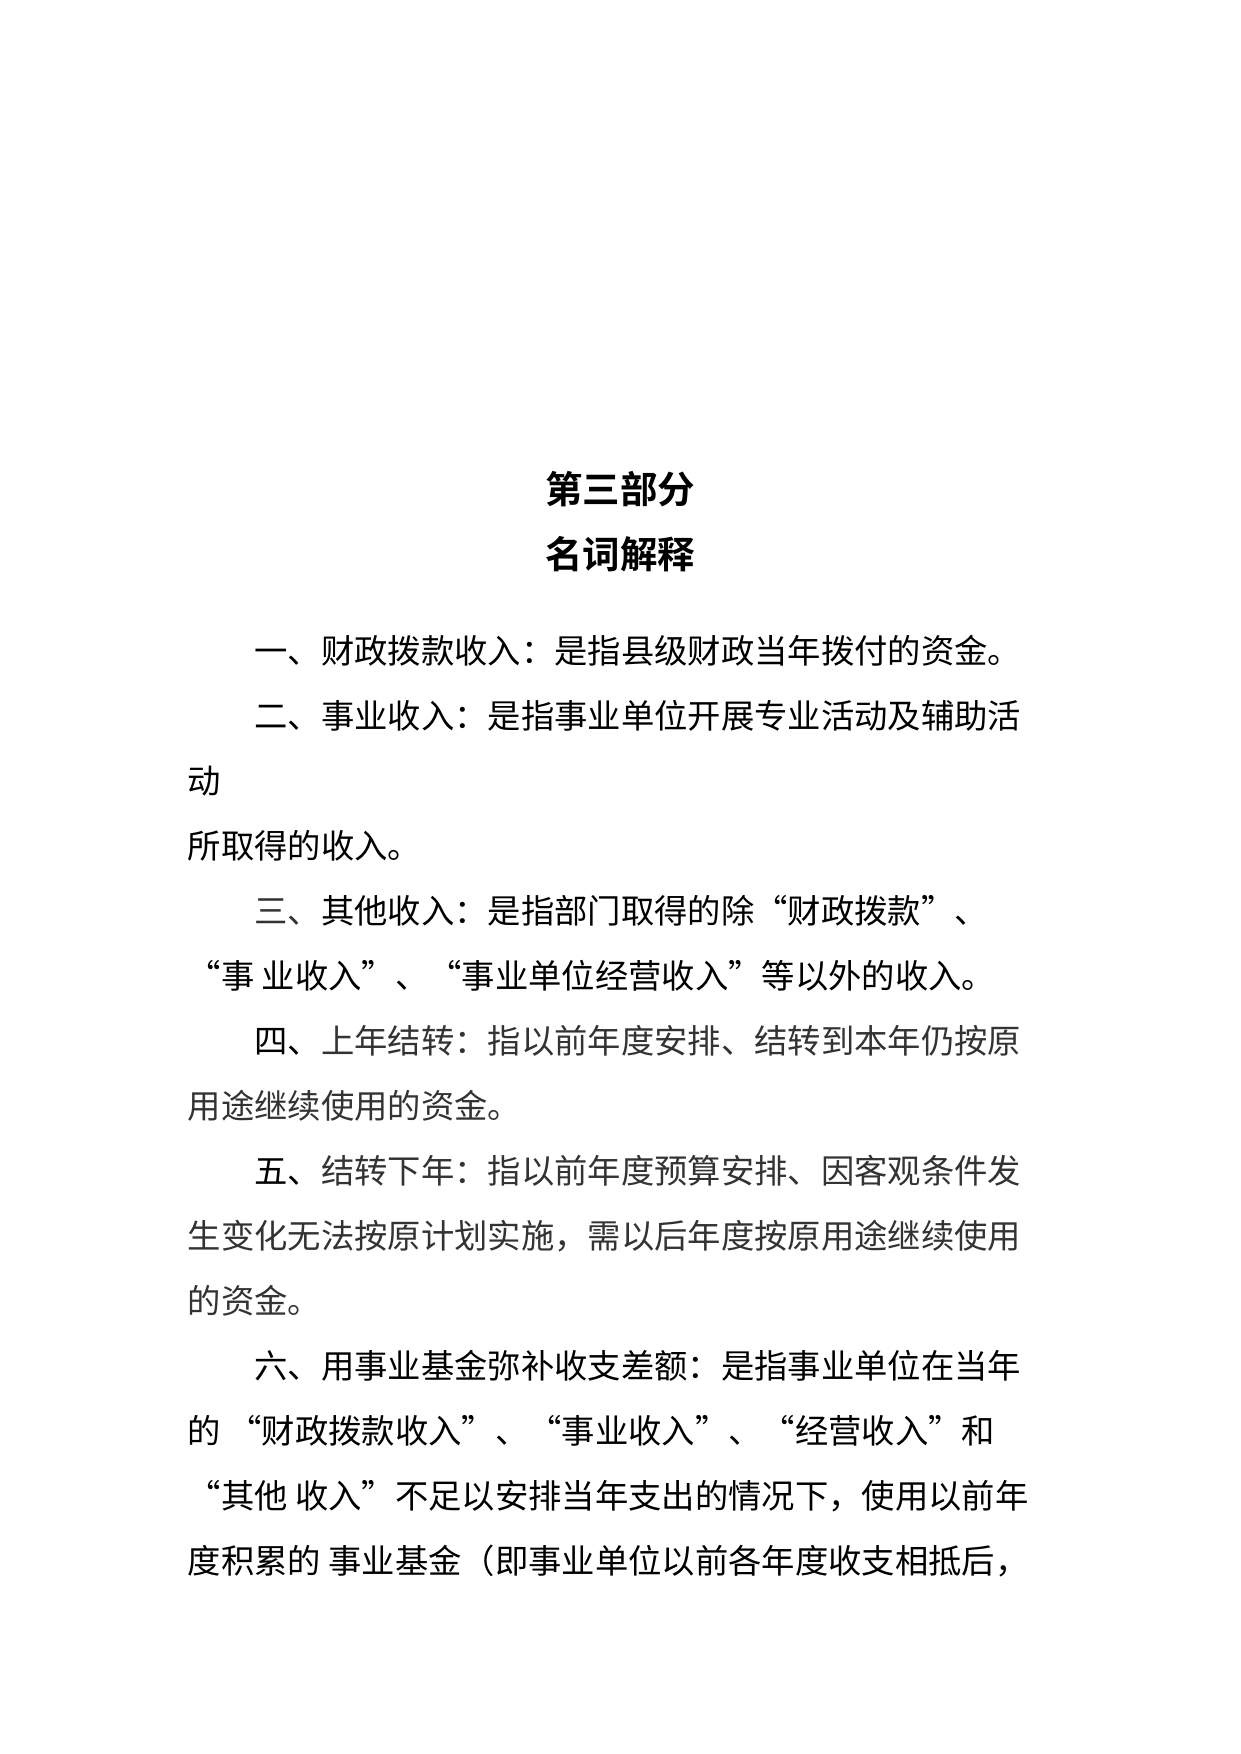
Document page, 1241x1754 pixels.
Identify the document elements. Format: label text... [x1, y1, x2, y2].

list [187, 1332, 1053, 1592]
list 上年结转：指以前年度安排、结转到本年仍按原用途继续使用的资金。 [187, 1007, 1053, 1137]
text 名词解释 [187, 519, 1053, 584]
list 事业收入：是指事业单位开展专业活动及辅助活动 [187, 682, 1053, 812]
list 结转下年：指以前年度预算安排、因客观条件发生变化无法按原计划实施，需以后年度按原用途继续使用的资金。 [187, 1137, 1053, 1332]
text 所取得的收入。 [187, 812, 1053, 877]
text 第三部分 [187, 454, 1053, 519]
list 其他收入：是指部门取得的除“财政拨款”、“事 业收入”、“事业单位经营收入”等以外的收入。 [187, 877, 1053, 1007]
list 财政拨款收入：是指县级财政当年拨付的资金。 [187, 617, 1053, 682]
